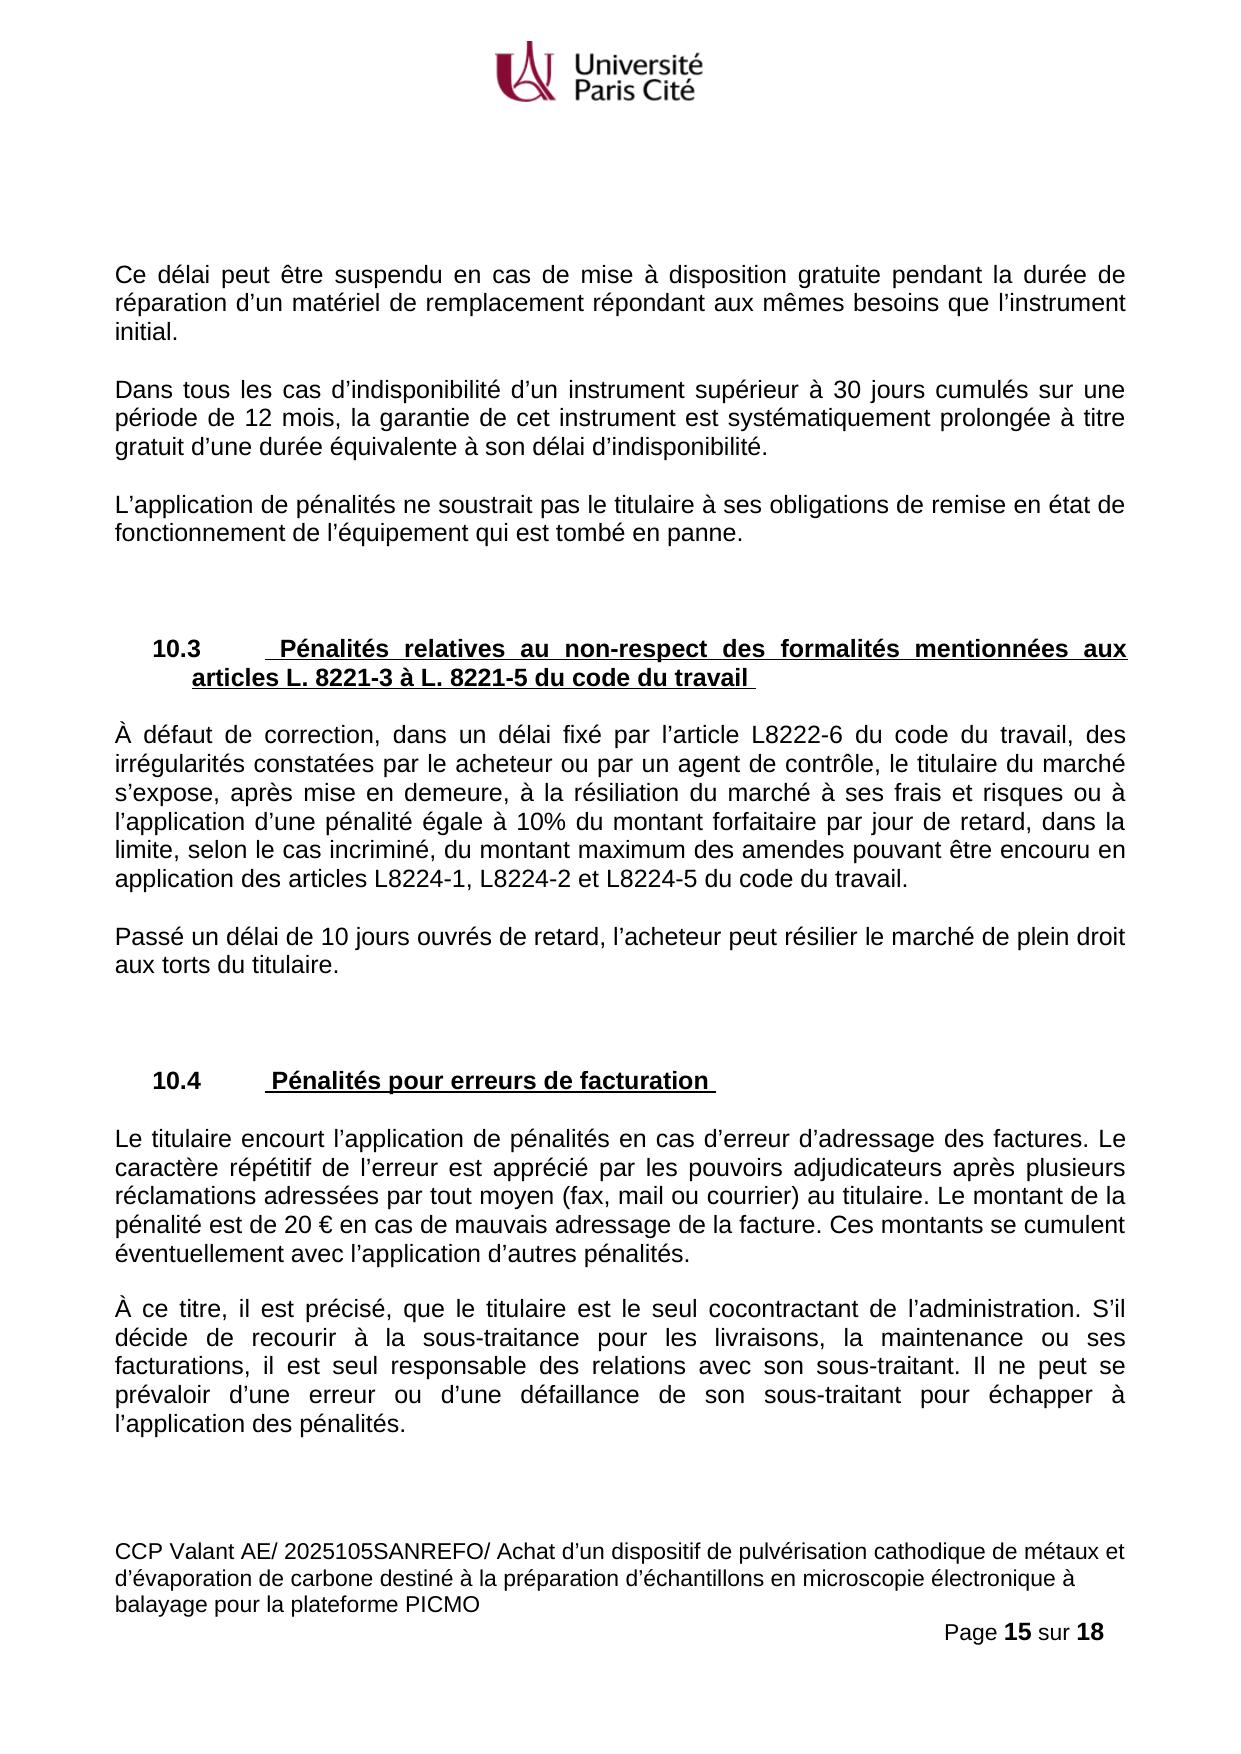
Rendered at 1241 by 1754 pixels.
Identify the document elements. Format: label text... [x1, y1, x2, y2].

picture [494, 41, 703, 102]
subtitle Pénalités pour erreurs de facturation [152, 1066, 1128, 1095]
subtitle Pénalités relatives au non-respect des formalités mentionnées aux articles L. 8221-3 à L. 8221-5 du code du travail [152, 634, 1128, 692]
text Ce délai peut être suspendu en cas de mise à disposition gratuite pendant la durée de réparation d’un matériel de remplacement répondant aux mêmes besoins que l’instrument initial. [114, 259, 1128, 346]
text À ce titre, il est précisé, que le titulaire est le seul cocontractant de l’administration. S’il décide de recourir à la sous-traitance pour les livraisons, la maintenance ou ses facturations, il est seul responsable des relations avec son sous-traitant. Il ne peut se prévaloir d’une erreur ou d’une défaillance de son sous-traitant pour échapper à l’application des pénalités. [114, 1294, 1128, 1438]
text Dans tous les cas d’indisponibilité d’un instrument supérieur à 30 jours cumulés sur une période de 12 mois, la garantie de cet instrument est systématiquement prolongée à titre gratuit d’une durée équivalente à son délai d’indisponibilité. [114, 374, 1128, 461]
text Passé un délai de 10 jours ouvrés de retard, l’acheteur peut résilier le marché de plein droit aux torts du titulaire. [114, 922, 1128, 979]
text À défaut de correction, dans un délai fixé par l’article L8222-6 du code du travail, des irrégularités constatées par le acheteur ou par un agent de contrôle, le titulaire du marché s’expose, après mise en demeure, à la résiliation du marché à ses frais et risques ou à l’application d’une pénalité égale à 10% du montant forfaitaire par jour de retard, dans la limite, selon le cas incriminé, du montant maximum des amendes pouvant être encouru en application des articles L8224-1, L8224-2 et L8224-5 du code du travail. [114, 720, 1128, 893]
text L’application de pénalités ne soustrait pas le titulaire à ses obligations de remise en état de fonctionnement de l’équipement qui est tombé en panne. [114, 489, 1128, 547]
text Le titulaire encourt l’application de pénalités en cas d’erreur d’adressage des factures. Le caractère répétitif de l’erreur est apprécié par les pouvoirs adjudicateurs après plusieurs réclamations adressées par tout moyen (fax, mail ou courrier) au titulaire. Le montant de la pénalité est de 20 € en cas de mauvais adressage de la facture. Ces montants se cumulent éventuellement avec l’application d’autres pénalités. [114, 1124, 1128, 1267]
